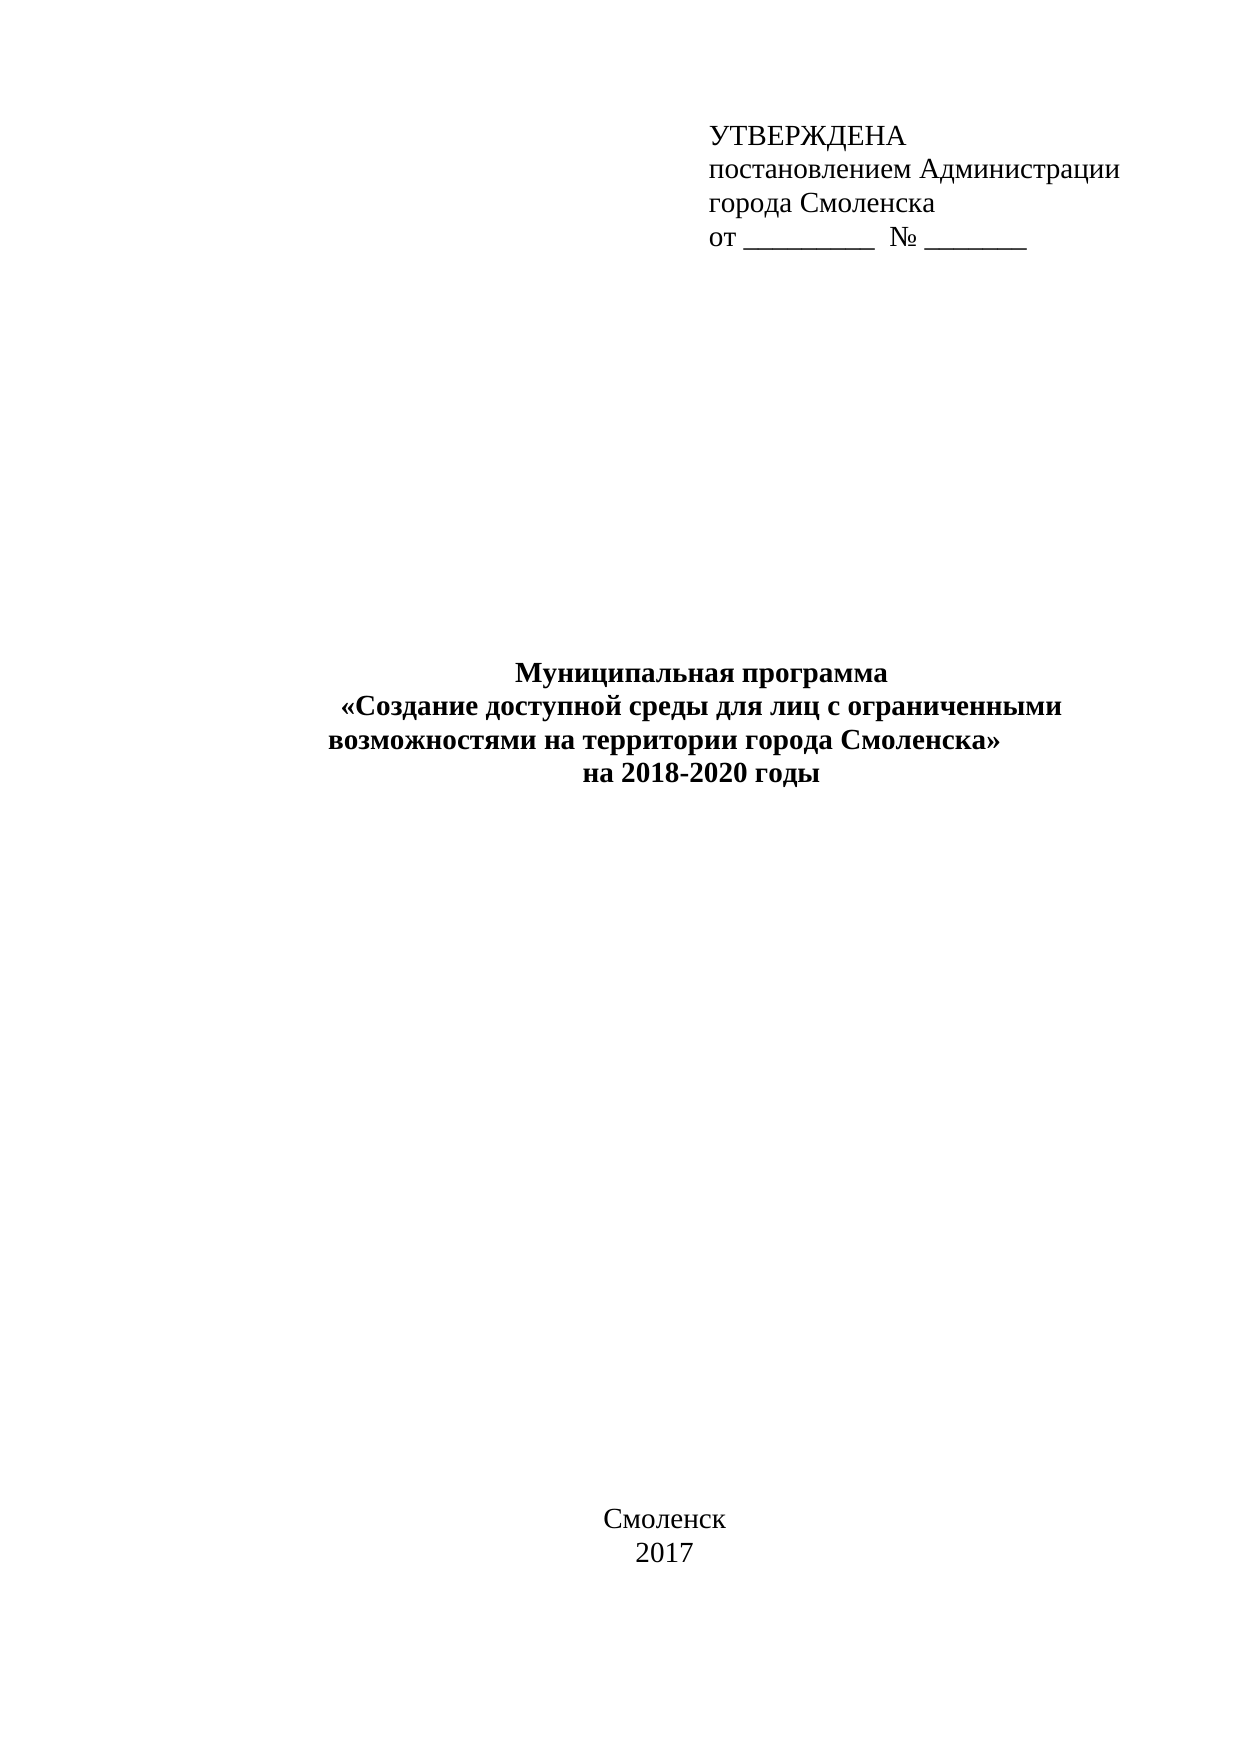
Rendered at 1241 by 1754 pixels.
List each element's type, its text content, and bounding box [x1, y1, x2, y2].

text постановлением Администрации [709, 152, 1152, 185]
text УТВЕРЖДЕНА [709, 118, 1152, 152]
text Муниципальная программа [177, 655, 1152, 688]
text Смоленск [177, 1501, 1152, 1535]
text 2017 [177, 1535, 1152, 1568]
text на 2018-2020 годы [177, 755, 1152, 789]
text города Смоленска [709, 185, 1152, 219]
text от _________ № _______ [709, 219, 1152, 252]
text «Создание доступной среды для лиц с ограниченными возможностями на территории города Смоленска» [177, 688, 1152, 755]
